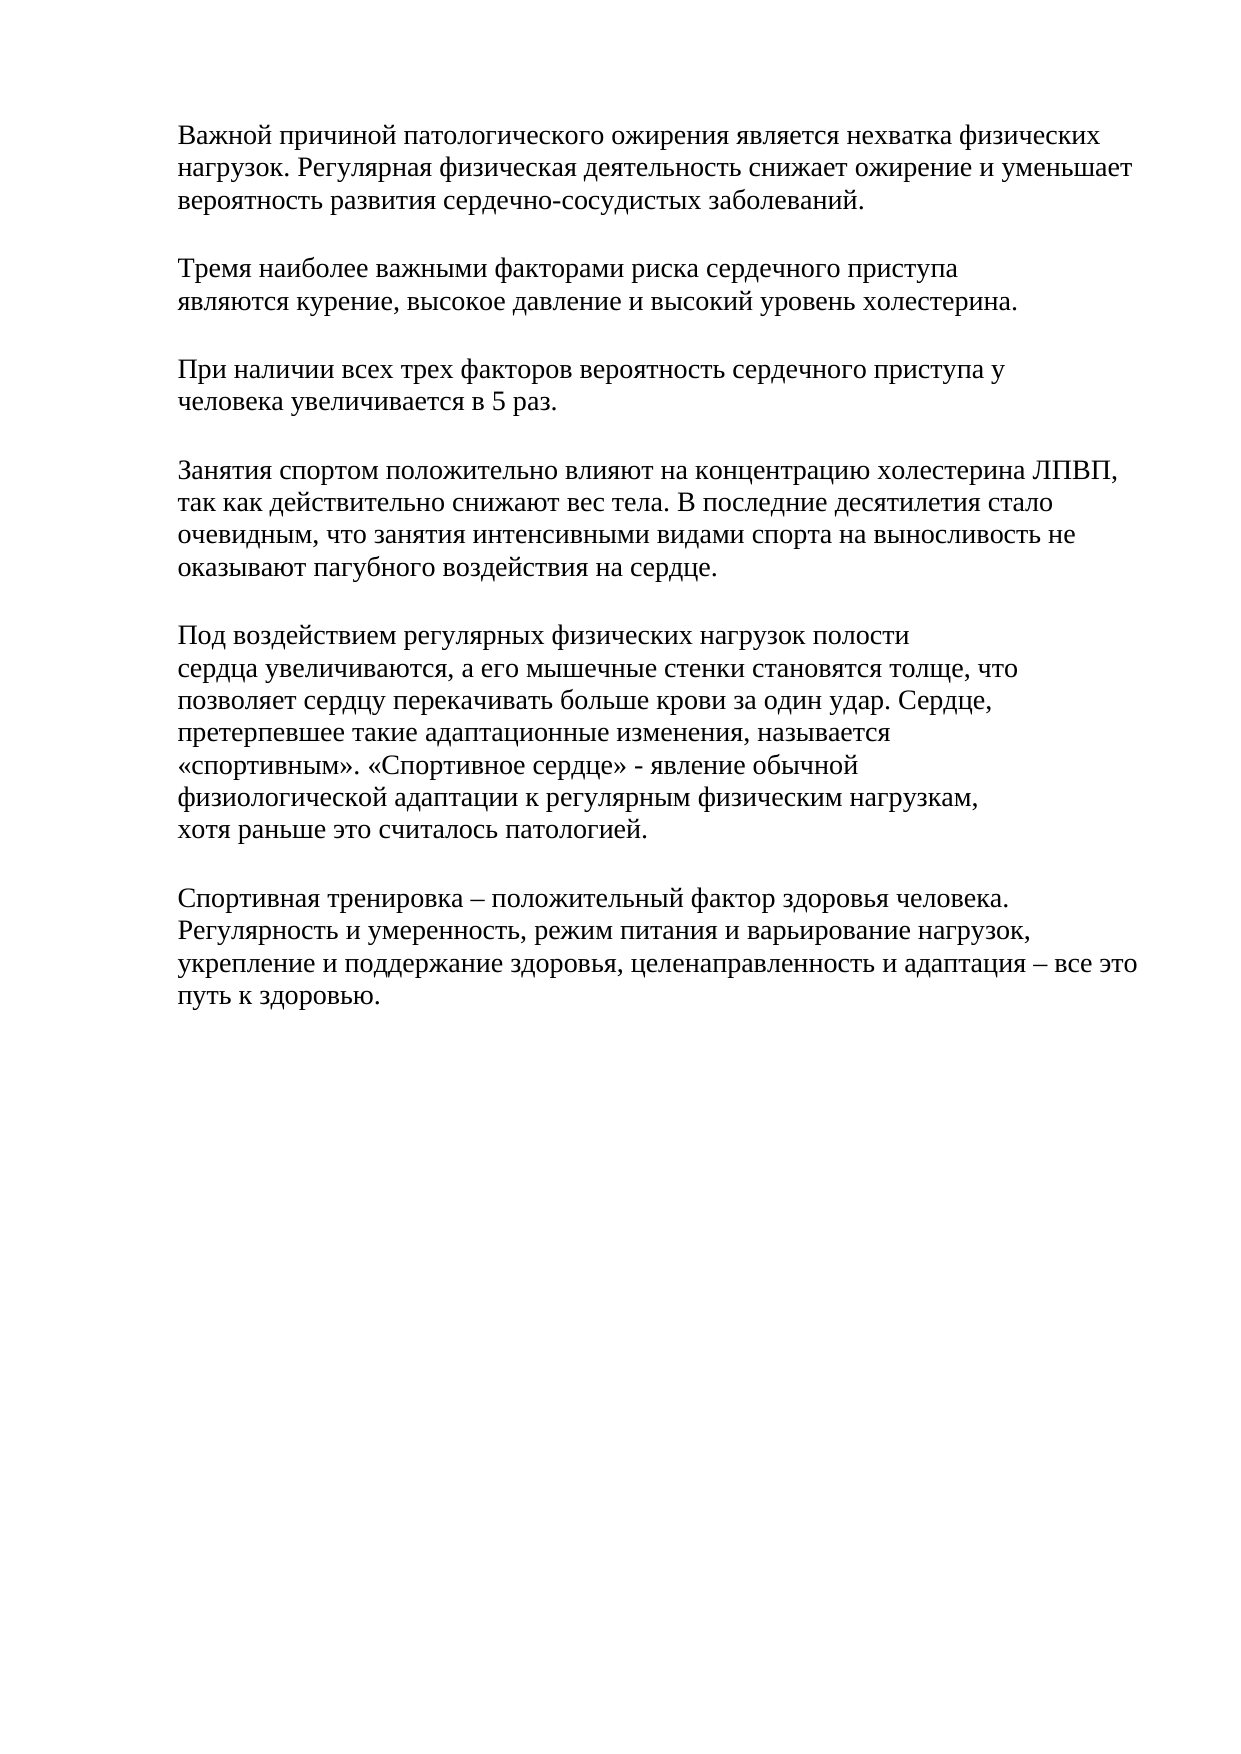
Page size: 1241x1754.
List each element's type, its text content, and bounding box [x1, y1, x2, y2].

text Важной причиной патологического ожирения является нехватка физических нагрузок. Регулярная физическая деятельность снижает ожирение и уменьшает вероятность развития сердечно-сосудистых заболеваний. [177, 118, 1152, 215]
text При наличии всех трех факторов вероятность сердечного приступа у человека увеличивается в 5 раз. [177, 352, 1152, 417]
text Спортивная тренировка – положительный фактор здоровья человека. Регулярность и умеренность, режим питания и варьирование нагрузок, укрепление и поддержание здоровья, целенаправленность и адаптация – все это путь к здоровью. [177, 881, 1152, 1011]
text Под воздействием регулярных физических нагрузок полости сердца увеличиваются, а его мышечные стенки становятся толще, что позволяет сердцу перекачивать больше крови за один удар. Сердце, претерпевшее такие адаптационные изменения, называется «спортивным». «Спортивное сердце» - явление обычной физиологической адаптации к регулярным физическим нагрузкам, хотя раньше это считалось патологией. [177, 618, 1152, 845]
text Тремя наиболее важными факторами риска сердечного приступа являются курение, высокое давление и высокий уровень холестерина. [177, 251, 1152, 316]
text Занятия спортом положительно влияют на концентрацию холестерина ЛПВП, так как действительно снижают вес тела. В последние десятилетия стало очевидным, что занятия интенсивными видами спорта на выносливость не оказывают пагубного воздействия на сердце. [177, 453, 1152, 582]
